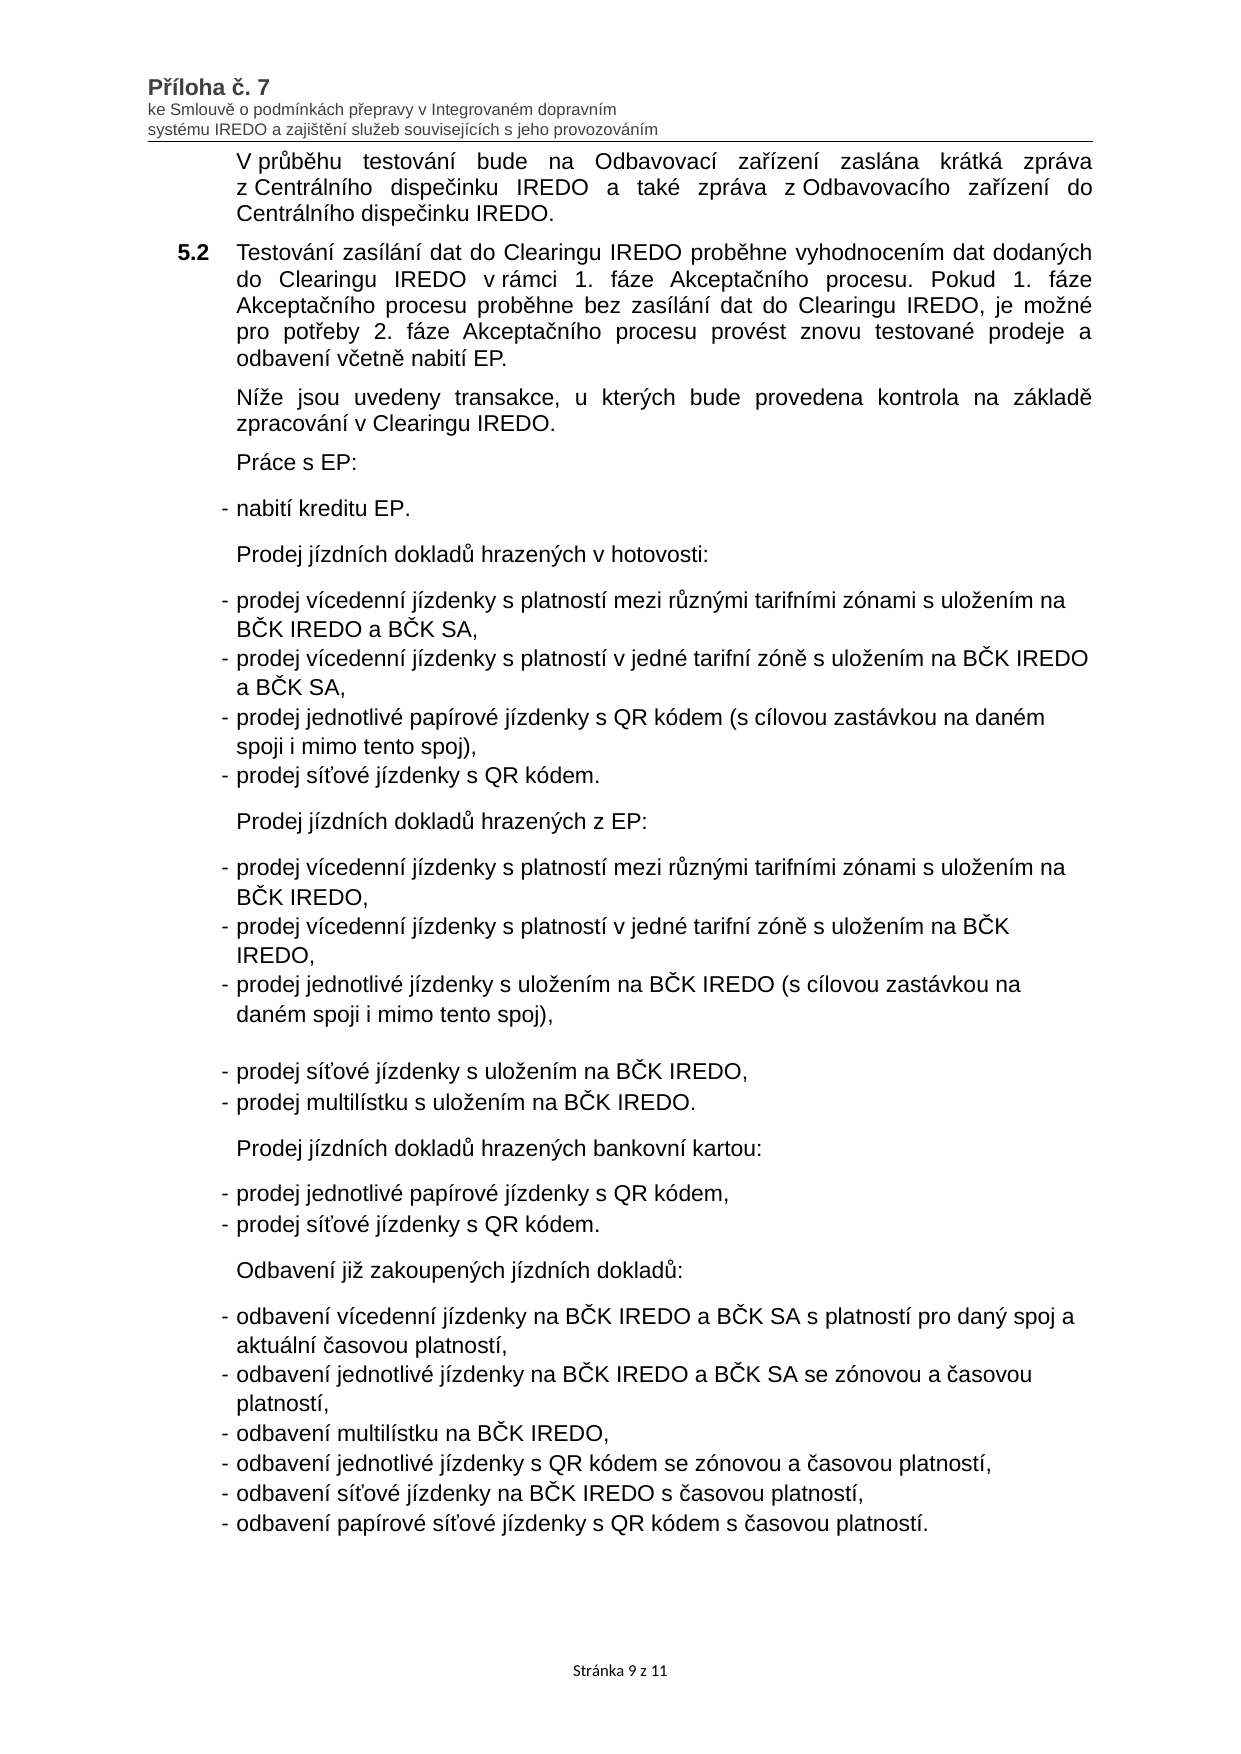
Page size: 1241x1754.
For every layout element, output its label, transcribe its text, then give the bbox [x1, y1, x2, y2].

list prodej síťové jízdenky s uložením na BČK IREDO, [221, 1057, 1093, 1085]
list odbavení jednotlivé jízdenky na BČK IREDO a BČK SA se zónovou a časovou platností, [221, 1360, 1093, 1417]
list odbavení síťové jízdenky na BČK IREDO s časovou platností, [221, 1479, 1093, 1507]
text Práce s EP: [236, 449, 1093, 475]
list prodej jednotlivé jízdenky s uložením na BČK IREDO (s cílovou zastávkou na daném spoji i mimo tento spoj), [221, 970, 1093, 1027]
list prodej vícedenní jízdenky s platností v jedné tarifní zóně s uložením na BČK IREDO, [221, 912, 1093, 968]
list prodej jednotlivé papírové jízdenky s QR kódem (s cílovou zastávkou na daném spoji i mimo tento spoj), [221, 703, 1093, 759]
list prodej vícedenní jízdenky s platností mezi různými tarifními zónami s uložením na BČK IREDO, [221, 853, 1093, 910]
list prodej jednotlivé papírové jízdenky s QR kódem, [221, 1179, 1093, 1208]
list nabití kreditu EP. [221, 494, 1093, 522]
list odbavení vícedenní jízdenky na BČK IREDO a BČK SA s platností pro daný spoj a aktuální časovou platností, [221, 1302, 1093, 1358]
list odbavení multilístku na BČK IREDO, [221, 1419, 1093, 1447]
text Prodej jízdních dokladů hrazených z EP: [236, 808, 1093, 834]
list prodej síťové jízdenky s QR kódem. [221, 1210, 1093, 1238]
text Prodej jízdních dokladů hrazených bankovní kartou: [236, 1134, 1093, 1161]
text Prodej jízdních dokladů hrazených v hotovosti: [236, 541, 1093, 567]
list Níže jsou uvedeny transakce, u kterých bude provedena kontrola na základě zpracování v Clearingu IREDO. [236, 383, 1093, 436]
list prodej vícedenní jízdenky s platností mezi různými tarifními zónami s uložením na BČK IREDO a BČK SA, [221, 586, 1093, 642]
list odbavení papírové síťové jízdenky s QR kódem s časovou platností. [221, 1509, 1093, 1537]
list prodej síťové jízdenky s QR kódem. [221, 761, 1093, 789]
list V průběhu testování bude na Odbavovací zařízení zaslána krátká zpráva z Centrálního dispečinku IREDO a také zpráva z Odbavovacího zařízení do Centrálního dispečinku IREDO. [236, 148, 1093, 227]
list prodej multilístku s uložením na BČK IREDO. [221, 1088, 1093, 1116]
list prodej vícedenní jízdenky s platností v jedné tarifní zóně s uložením na BČK IREDO a BČK SA, [221, 644, 1093, 701]
text Testování zasílání dat do Clearingu IREDO proběhne vyhodnocením dat dodaných do Clearingu IREDO v rámci 1. fáze Akceptačního procesu. Pokud 1. fáze Akceptačního procesu proběhne bez zasílání dat do Clearingu IREDO, je možné pro potřeby 2. fáze Akceptačního procesu provést znovu testované prodeje a odbavení včetně nabití EP. [177, 239, 1093, 371]
list odbavení jednotlivé jízdenky s QR kódem se zónovou a časovou platností, [221, 1449, 1093, 1477]
text Odbavení již zakoupených jízdních dokladů: [236, 1257, 1093, 1283]
